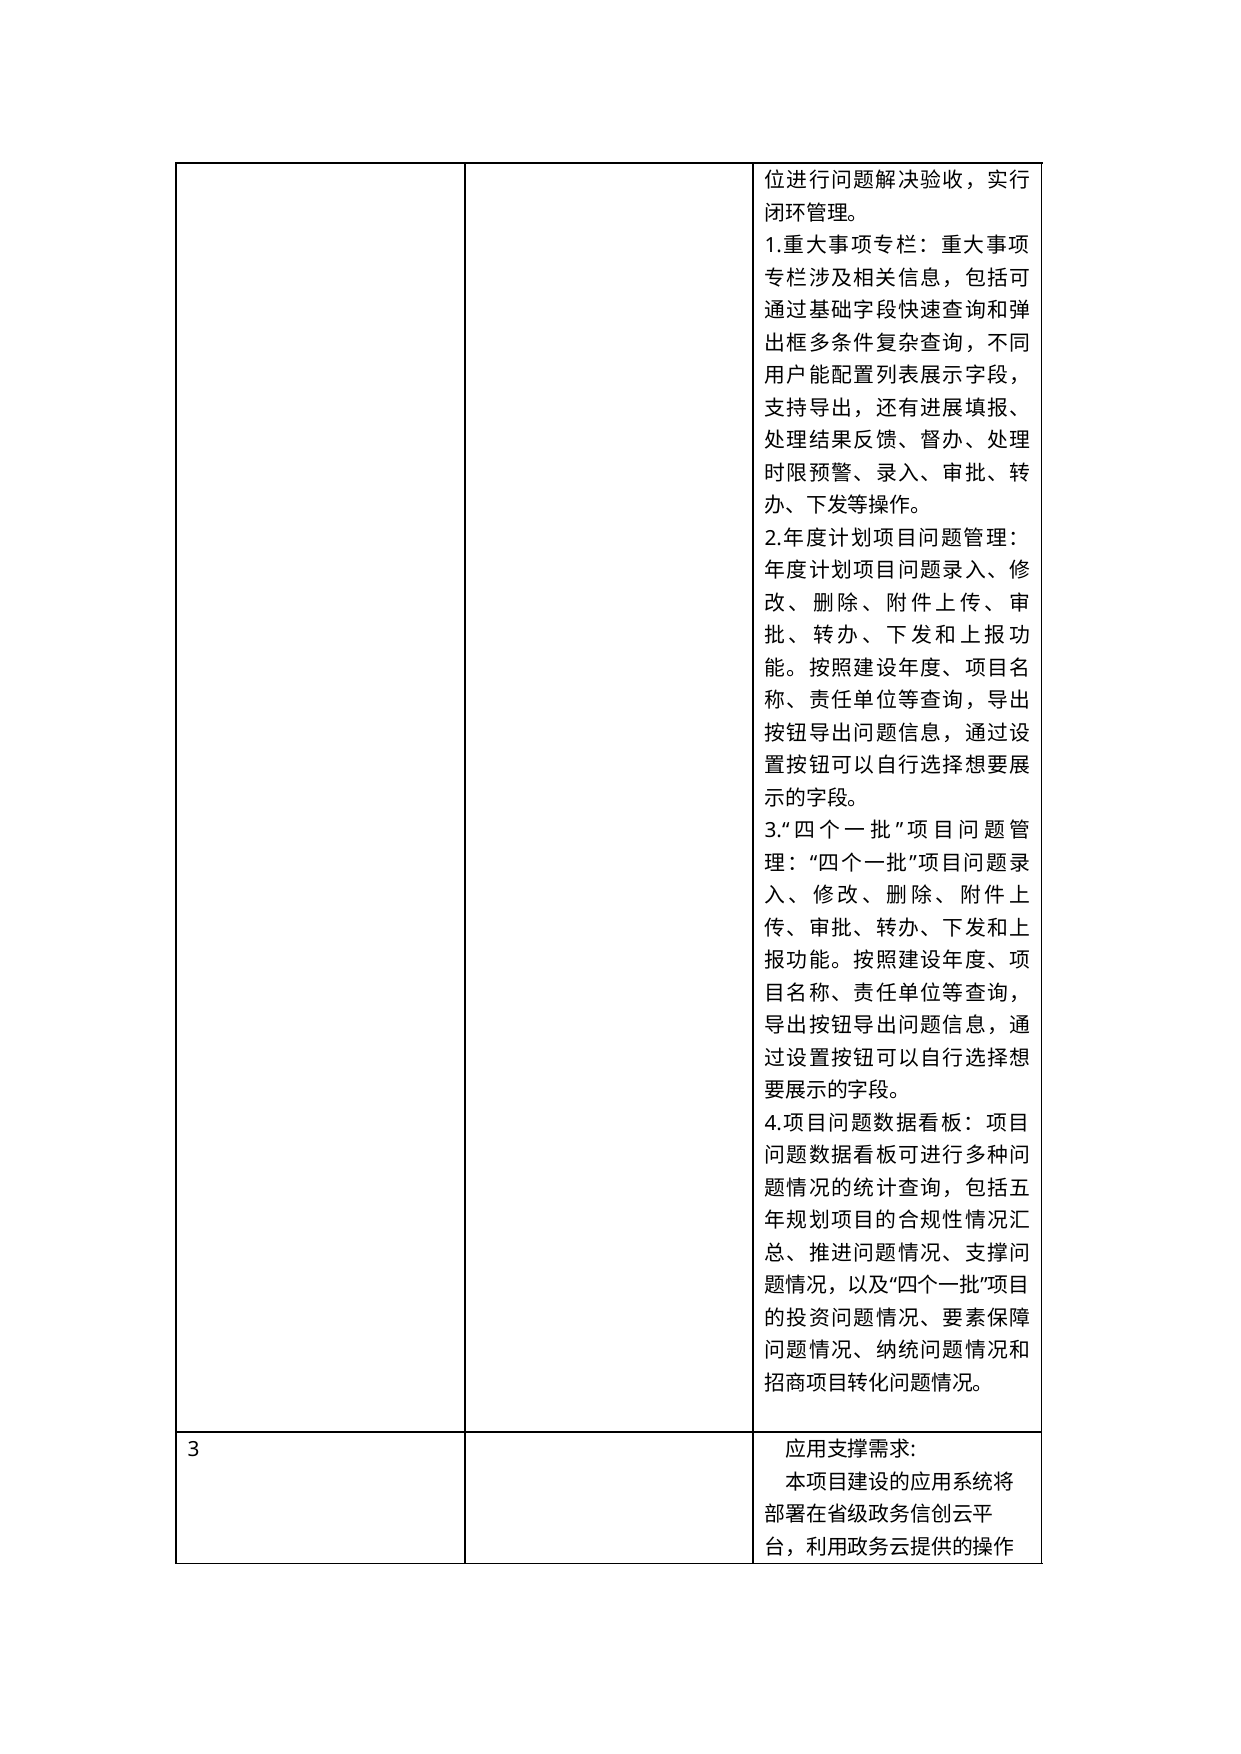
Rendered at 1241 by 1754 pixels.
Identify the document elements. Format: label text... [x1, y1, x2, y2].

table_cell 2 [177, 164, 464, 1431]
table_cell 3 [177, 1433, 464, 1563]
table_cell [754, 164, 1041, 1431]
table_cell [466, 1433, 752, 1563]
table_cell [466, 164, 752, 1431]
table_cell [754, 1433, 1041, 1563]
